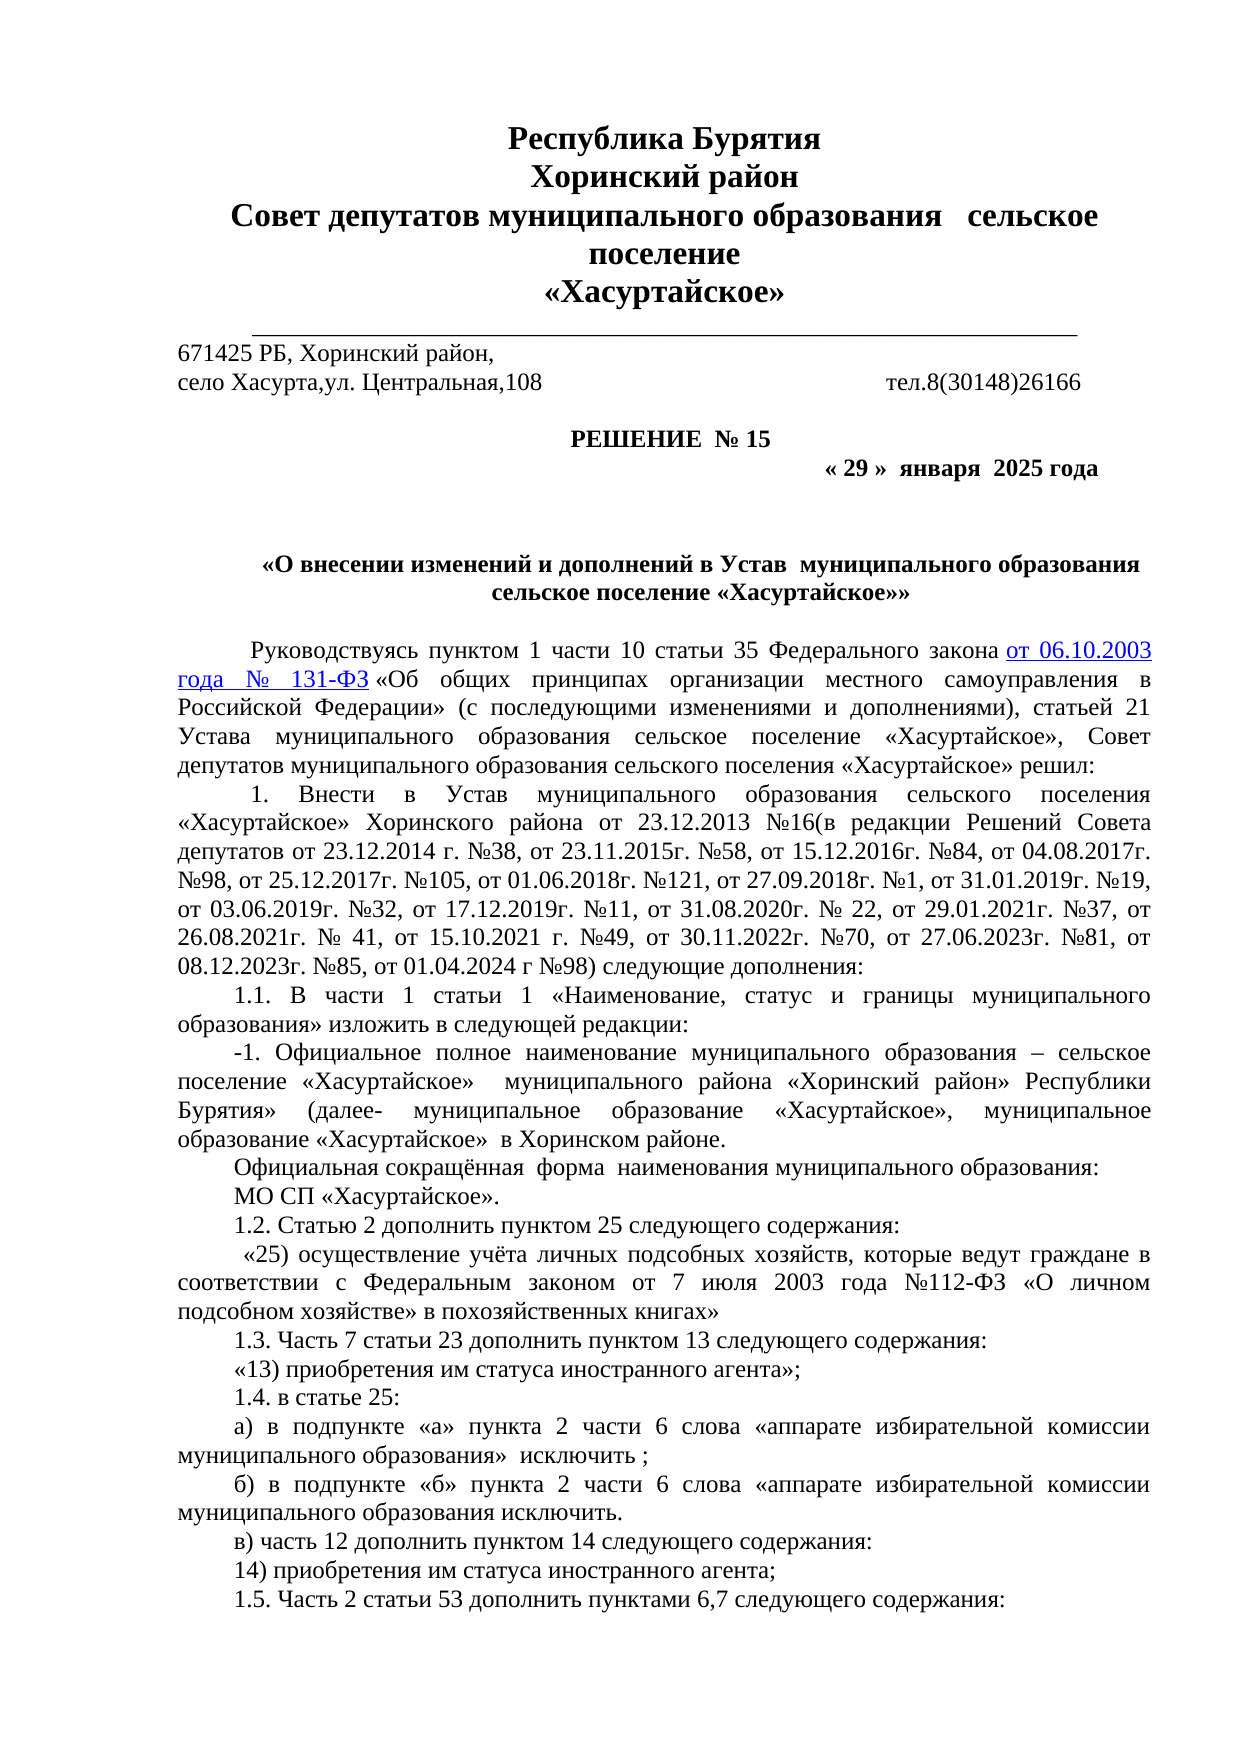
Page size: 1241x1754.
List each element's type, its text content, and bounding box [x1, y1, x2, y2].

text Руководствуясь пунктом 1 части 10 статьи 35 Федерального закона от 06.10.2003 года № 131-ФЗ «Об общих принципах организации местного самоуправления в Российской Федерации» (с последующими изменениями и дополнениями), статьей 21 Устава муниципального образования сельское поселение «Хасуртайское», Совет депутатов муниципального образования сельского поселения «Хасуртайское» решил: [177, 635, 1152, 779]
text Совет депутатов муниципального образования сельское поселение [177, 195, 1152, 271]
text сельское поселение «Хасуртайское»» [177, 577, 1152, 606]
text МО СП «Хасуртайское». [177, 1181, 1152, 1210]
text РЕШЕНИЕ № 15 [177, 424, 1152, 453]
text «25) осуществление учёта личных подсобных хозяйств, которые ведут граждане в соответствии с Федеральным законом от 7 июля 2003 года №112-ФЗ «О личном подсобном хозяйстве» в похозяйственных книгах» [177, 1239, 1152, 1325]
text б) в подпункте «б» пункта 2 части 6 слова «аппарате избирательной комиссии муниципального образования исключить. [177, 1469, 1152, 1526]
text 1.4. в статье 25: [177, 1382, 1152, 1411]
text 14) приобретения им статуса иностранного агента; [177, 1555, 1152, 1584]
text 671425 РБ, Хоринский район, [177, 338, 1152, 367]
text 1.3. Часть 7 статьи 23 дополнить пунктом 13 следующего содержания: [177, 1325, 1152, 1354]
text «Хасуртайское» __________________________________________________________________ [177, 271, 1152, 338]
text в) часть 12 дополнить пунктом 14 следующего содержания: [177, 1526, 1152, 1555]
text 1.2. Статью 2 дополнить пунктом 25 следующего содержания: [177, 1210, 1152, 1239]
text 1.5. Часть 2 статьи 53 дополнить пунктами 6,7 следующего содержания: [177, 1584, 1152, 1612]
text Республика Бурятия [177, 118, 1152, 156]
text Официальная сокращённая форма наименования муниципального образования: [177, 1152, 1152, 1181]
text село Хасурта,ул. Центральная,108 тел.8(30148)26166 [177, 367, 1152, 396]
text « 29 » января 2025 года [177, 453, 1152, 482]
text «О внесении изменений и дополнений в Устав муниципального образования [177, 549, 1152, 577]
text 1.1. В части 1 статьи 1 «Наименование, статус и границы муниципального образования» изложить в следующей редакции: [177, 980, 1152, 1037]
text -1. Официальное полное наименование муниципального образования – сельское поселение «Хасуртайское» муниципального района «Хоринский район» Республики Бурятия» (далее- муниципальное образование «Хасуртайское», муниципальное образование «Хасуртайское» в Хоринском районе. [177, 1037, 1152, 1152]
text а) в подпункте «а» пункта 2 части 6 слова «аппарате избирательной комиссии муниципального образования» исключить ; [177, 1411, 1152, 1469]
text Хоринский район [177, 156, 1152, 195]
text 1. Внести в Устав муниципального образования сельского поселения «Хасуртайское» Хоринского района от 23.12.2013 №16(в редакции Решений Совета депутатов от 23.12.2014 г. №38, от 23.11.2015г. №58, от 15.12.2016г. №84, от 04.08.2017г. №98, от 25.12.2017г. №105, от 01.06.2018г. №121, от 27.09.2018г. №1, от 31.01.2019г. №19, от 03.06.2019г. №32, от 17.12.2019г. №11, от 31.08.2020г. № 22, от 29.01.2021г. №37, от 26.08.2021г. № 41, от 15.10.2021 г. №49, от 30.11.2022г. №70, от 27.06.2023г. №81, от 08.12.2023г. №85, от 01.04.2024 г №98) следующие дополнения: [177, 779, 1152, 980]
text «13) приобретения им статуса иностранного агента»; [177, 1354, 1152, 1382]
